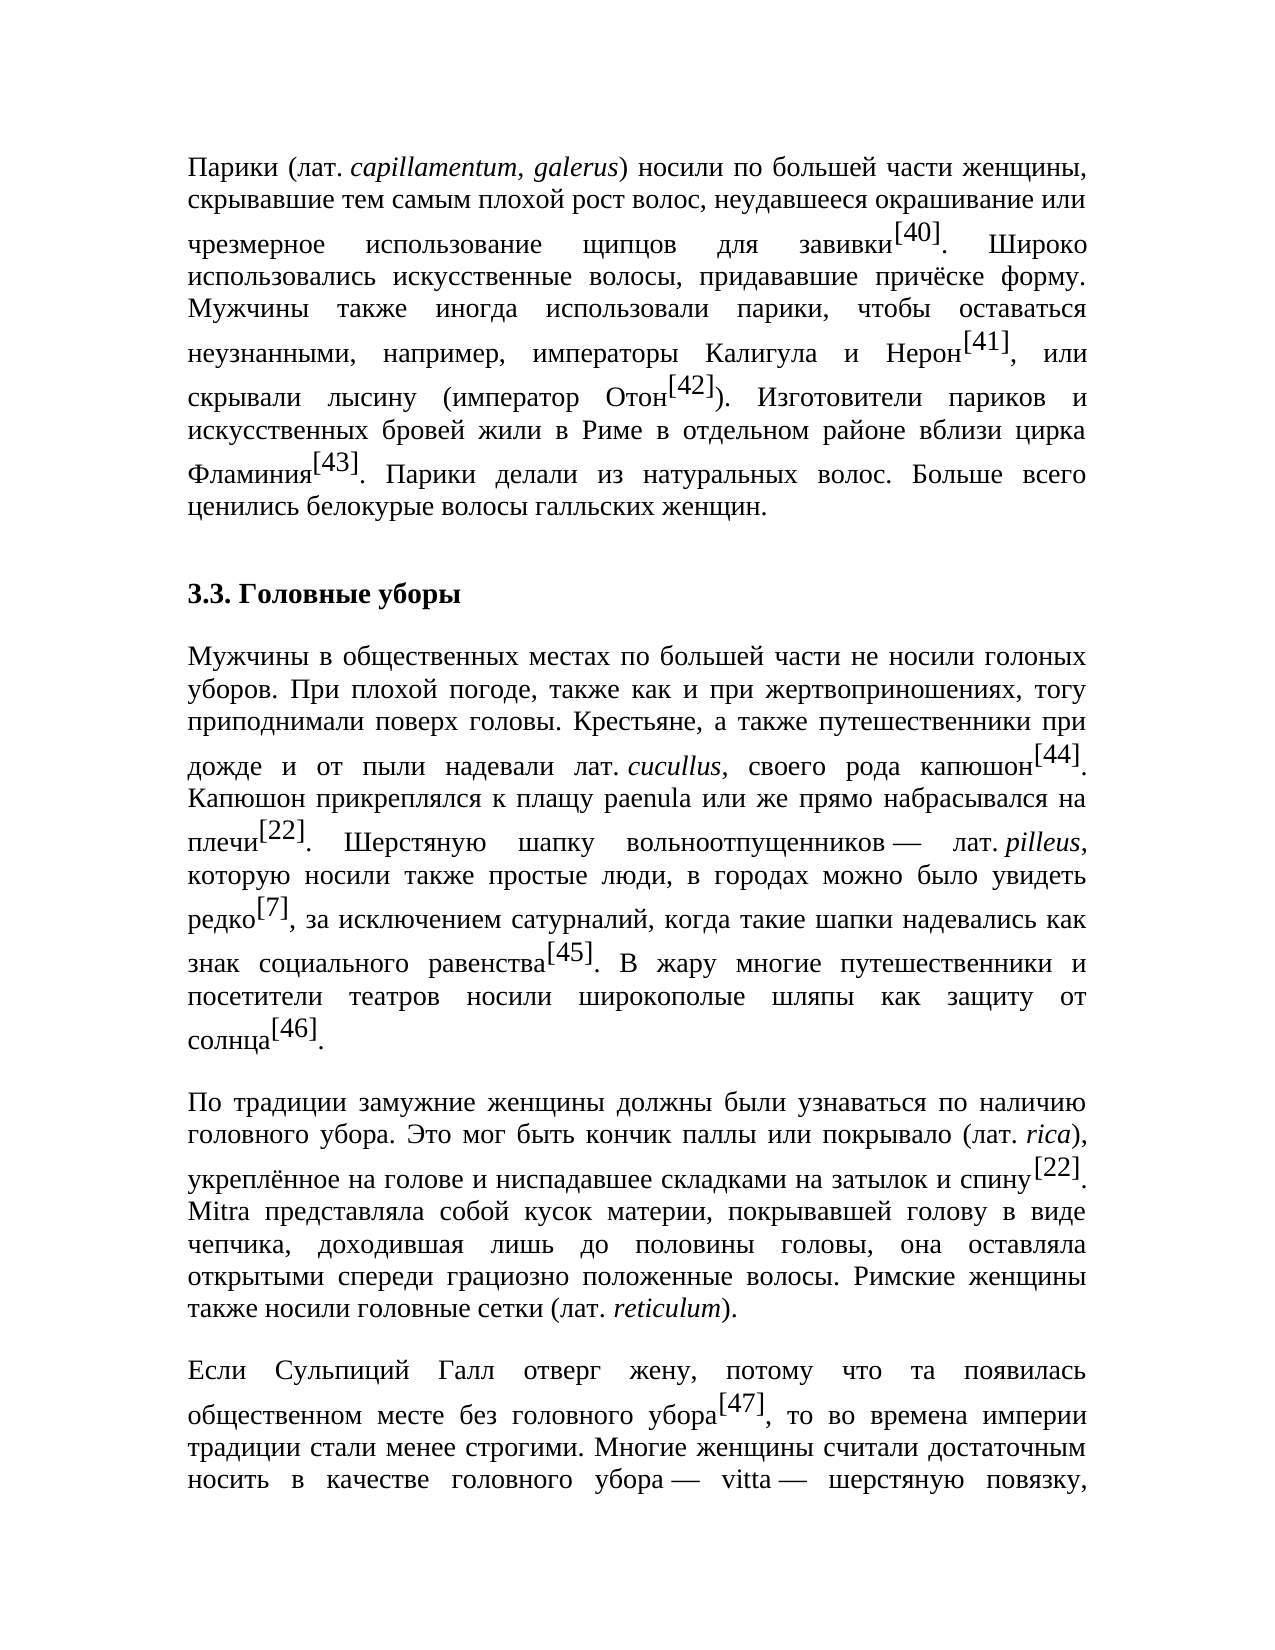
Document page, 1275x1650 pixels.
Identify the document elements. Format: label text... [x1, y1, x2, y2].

text Парики (лат. capillamentum, galerus) носили по большей части женщины, скрывавшие тем самым плохой рост волос, неудавшееся окрашивание или чрезмерное использование щипцов для завивки[40]. Широко использовались искусственные волосы, придававшие причёске форму. Мужчины также иногда использовали парики, чтобы оставаться неузнанными, например, императоры Калигула и Нерон[41], или скрывали лысину (император Отон[42]). Изготовители париков и искусственных бровей жили в Риме в отдельном районе вблизи цирка Фламиния[43]. Парики делали из натуральных волос. Больше всего ценились белокурые волосы галльских женщин. [187, 150, 1087, 522]
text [187, 1353, 1087, 1495]
text Мужчины в общественных местах по большей части не носили голоных уборов. При плохой погоде, также как и при жертвоприношениях, тогу приподнимали поверх головы. Крестьяне, а также путешественники при дожде и от пыли надевали лат. cucullus, своего рода капюшон[44]. Капюшон прикреплялся к плащу paenula или же прямо набрасывался на плечи[22]. Шерстяную шапку вольноотпущенников — лат. pilleus, которую носили также простые люди, в городах можно было увидеть редко[7], за исключением сатурналий, когда такие шапки надевались как знак социального равенства[45]. В жару многие путешественники и посетители театров носили широкополые шляпы как защиту от солнца[46]. [187, 639, 1087, 1056]
text По традиции замужние женщины должны были узнаваться по наличию головного убора. Это мог быть кончик паллы или покрывало (лат. rica), укреплённое на голове и ниспадавшее складками на затылок и спину[22]. Mitra представляла собой кусок материи, покрывавшей голову в виде чепчика, доходившая лишь до половины головы, она оставляла открытыми спереди грациозно положенные волосы. Римские женщины также носили головные сетки (лат. reticulum). [187, 1085, 1087, 1324]
list 3.3. Головные уборы [187, 576, 1087, 610]
